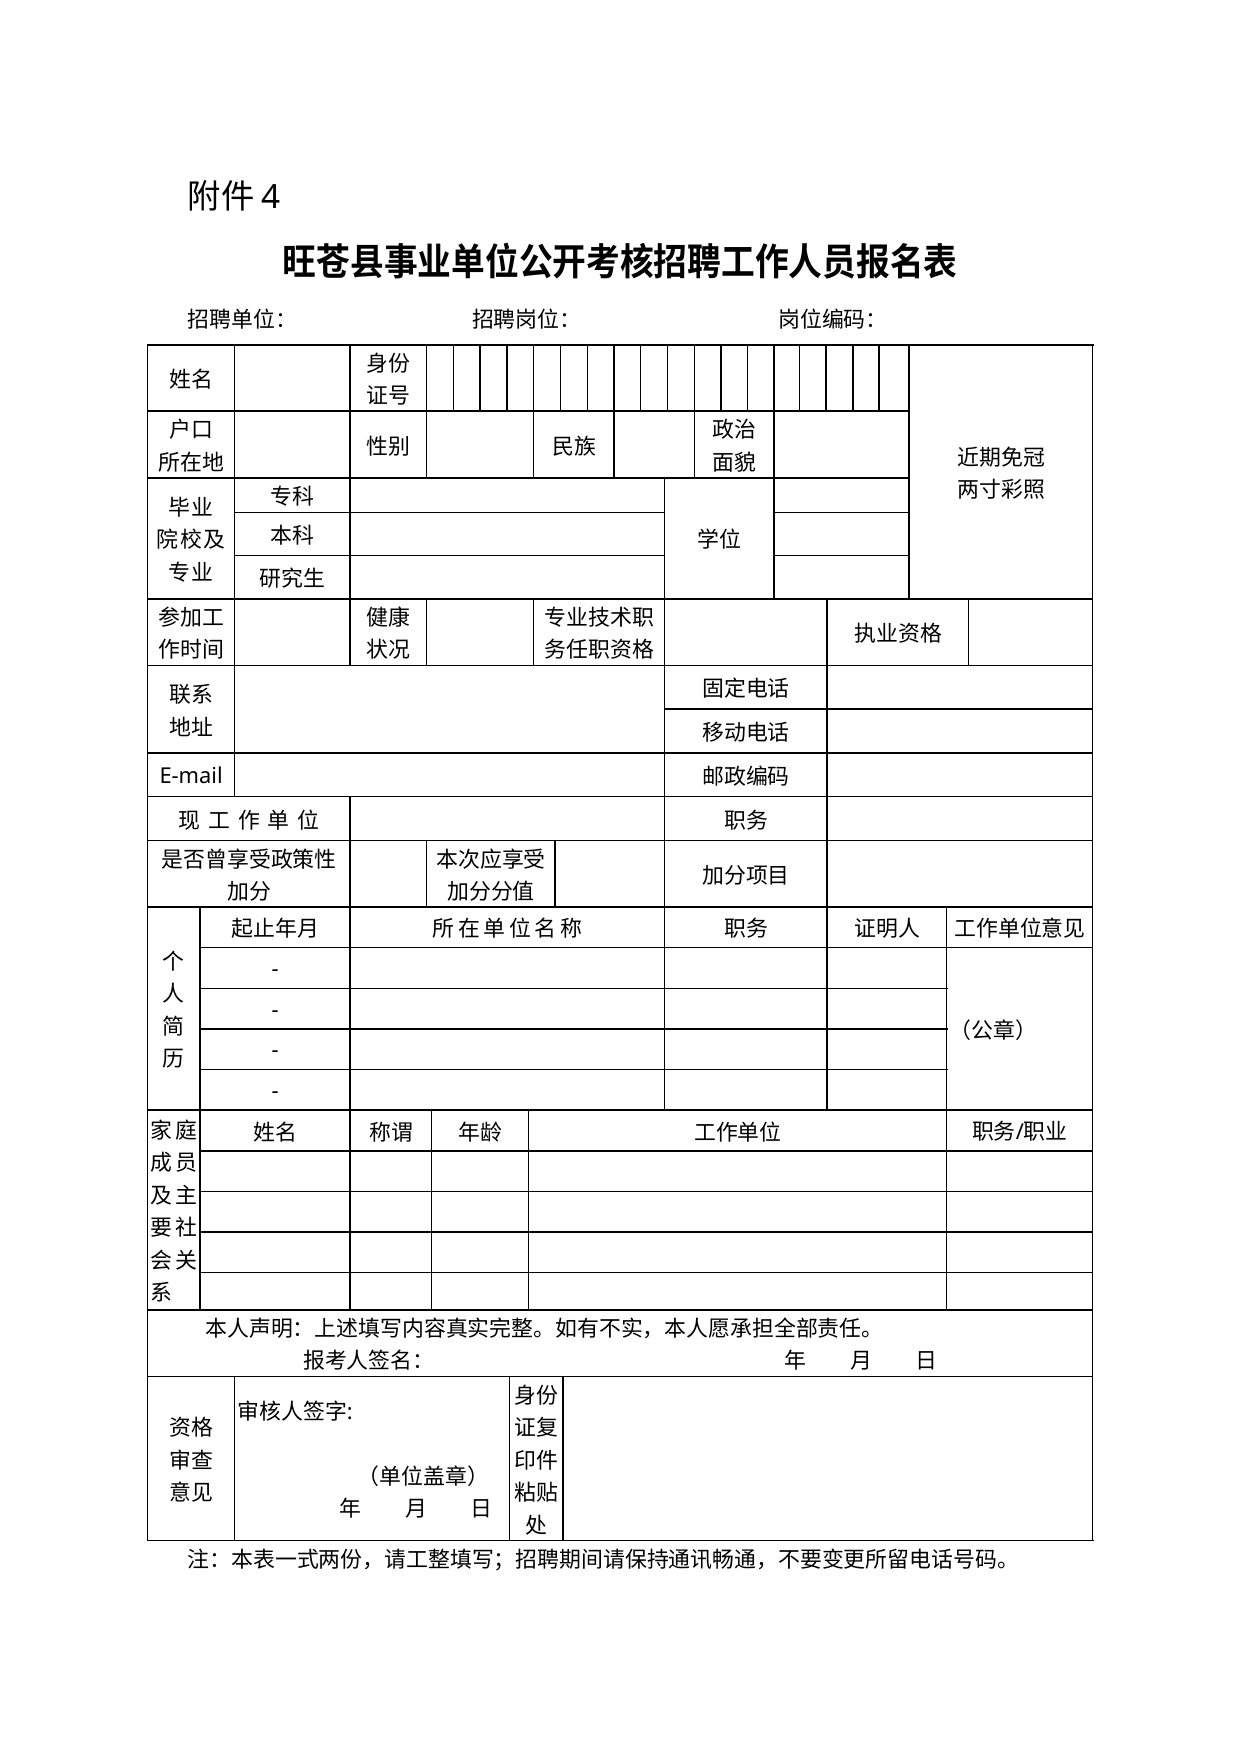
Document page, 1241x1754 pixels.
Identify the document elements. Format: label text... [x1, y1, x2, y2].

table_cell E-mail [148, 754, 234, 796]
table_cell [665, 600, 826, 664]
table_cell [828, 754, 1092, 796]
table_cell 是否曾享受政策性 加分 [148, 841, 349, 906]
table_cell 政治 面貌 [695, 412, 773, 477]
table_cell 工作单位意见 [947, 908, 1092, 947]
table_cell [828, 841, 1092, 906]
table_cell 家庭成员及主要社会关系 [148, 1111, 199, 1309]
table_cell [351, 1192, 431, 1231]
table_cell 审核人签字: （单位盖章） 年 月 日 [235, 1377, 509, 1540]
table_header [481, 346, 506, 410]
table_cell [432, 1192, 528, 1231]
table_header [695, 346, 720, 410]
table_cell [235, 412, 349, 477]
table_cell [529, 1152, 946, 1191]
table_header [235, 346, 349, 410]
table_cell [351, 841, 426, 906]
table_cell 证明人 [828, 908, 946, 947]
table_cell 资格 审查 意见 [148, 1377, 234, 1540]
table_cell [828, 666, 1092, 708]
table_cell 专业技术职务任职资格 [534, 600, 664, 664]
table_cell 毕业 院校及专业 [148, 479, 234, 598]
table_cell 现工作单位 [148, 797, 349, 839]
table_cell - [201, 989, 349, 1028]
table_cell 民族 [534, 412, 613, 477]
table_header [454, 346, 479, 410]
table_cell [556, 841, 664, 906]
table_cell 邮政编码 [665, 754, 826, 796]
table_cell [775, 479, 908, 512]
table_cell [828, 989, 946, 1028]
table_cell [432, 1152, 528, 1191]
table_cell [828, 1070, 946, 1109]
table_cell [201, 1192, 349, 1231]
table_cell [665, 1070, 826, 1109]
table_cell 起止年月 [201, 908, 349, 947]
table_cell 姓名 [201, 1111, 349, 1150]
table_cell 所在单位名称 [351, 908, 664, 947]
table_header [534, 346, 560, 410]
table_header 身份 证号 [351, 346, 426, 410]
table_cell [947, 1233, 1092, 1272]
table_cell [432, 1233, 528, 1272]
table_cell [351, 1030, 664, 1069]
table_cell 本人声明：上述填写内容真实完整。如有不实，本人愿承担全部责任。 报考人签名： 年 月 日 [148, 1311, 1092, 1376]
table_cell 研究生 [235, 556, 349, 598]
table_cell 工作单位 [529, 1111, 946, 1150]
table_cell 职务 [665, 797, 826, 839]
table_cell [201, 1233, 349, 1272]
table_cell [615, 412, 694, 477]
table_cell 本次应享受加分分值 [427, 841, 554, 906]
table_header 近期免冠 两寸彩照 [910, 346, 1092, 598]
table_cell - [201, 948, 349, 987]
table_header [561, 346, 587, 410]
table_cell [665, 948, 826, 987]
table_cell 移动电话 [665, 710, 826, 752]
table_cell 户口 所在地 [148, 412, 234, 477]
table_cell [947, 1273, 1092, 1309]
table_cell [828, 797, 1092, 839]
table_cell [564, 1377, 1092, 1540]
table_cell [529, 1233, 946, 1272]
table_cell - [201, 1070, 349, 1109]
table_cell [947, 1192, 1092, 1231]
table_header 姓名 [148, 346, 234, 410]
table_cell [235, 754, 664, 796]
table_cell [947, 1152, 1092, 1191]
table_cell [775, 556, 908, 598]
table_cell [828, 1030, 946, 1069]
table_cell [529, 1192, 946, 1231]
table_cell 职务/职业 [947, 1111, 1092, 1150]
table_header [775, 346, 799, 410]
table_header [427, 346, 453, 410]
table_header [615, 346, 640, 410]
table_cell [351, 948, 664, 987]
table_cell [351, 797, 664, 839]
table_cell [351, 1273, 431, 1309]
table_cell [235, 666, 664, 752]
table_cell [432, 1273, 528, 1309]
table_cell - [201, 1030, 349, 1069]
table_cell 参加工 作时间 [148, 600, 234, 664]
table_header [508, 346, 533, 410]
table_header [588, 346, 613, 410]
table_cell 本科 [235, 513, 349, 554]
table_cell [427, 412, 533, 477]
table_cell [351, 513, 664, 554]
table_cell [969, 600, 1092, 664]
table_cell 加分项目 [665, 841, 826, 906]
table_header [641, 346, 667, 410]
text 旺苍县事业单位公开考核招聘工作人员报名表 [231, 227, 1009, 292]
table_cell [351, 479, 664, 512]
table_cell 个 人 简 历 [148, 908, 199, 1109]
table_cell [351, 556, 664, 598]
table_cell 身份证复印件粘贴处 [510, 1377, 562, 1540]
table_header [748, 346, 773, 410]
table_header [668, 346, 694, 410]
table_cell [665, 989, 826, 1028]
table_cell [351, 1152, 431, 1191]
table_cell [201, 1152, 349, 1191]
text 招聘单位： 招聘岗位： 岗位编码： [187, 302, 1053, 334]
table_header [800, 346, 825, 410]
table_cell [427, 600, 533, 664]
table_cell [351, 989, 664, 1028]
table_cell 年龄 [432, 1111, 528, 1150]
text 附件4 [187, 162, 1053, 227]
table_cell [529, 1273, 946, 1309]
table_cell 称谓 [351, 1111, 431, 1150]
table_cell [201, 1273, 349, 1309]
table_cell [235, 600, 349, 664]
table_cell [665, 1030, 826, 1069]
table_header [722, 346, 747, 410]
table_header [880, 346, 908, 410]
table_cell [828, 710, 1092, 752]
text 注：本表一式两份，请工整填写；招聘期间请保持通讯畅通，不要变更所留电话号码。 [187, 1541, 1053, 1574]
table_cell [351, 1070, 664, 1109]
table_header [827, 346, 852, 410]
table_cell 性别 [351, 412, 426, 477]
table_cell 固定电话 [665, 666, 826, 708]
table_cell 学位 [665, 479, 773, 598]
table_cell [828, 948, 946, 987]
table_cell 执业资格 [828, 600, 968, 664]
table_cell 专科 [235, 479, 349, 512]
table_cell 联系 地址 [148, 666, 234, 752]
table_cell （公章） [947, 948, 1092, 1109]
table_cell [775, 412, 908, 477]
table_header [854, 346, 878, 410]
table_cell [351, 1233, 431, 1272]
table_cell [775, 513, 908, 554]
table_cell 职务 [665, 908, 826, 947]
table_cell 健康 状况 [351, 600, 426, 664]
